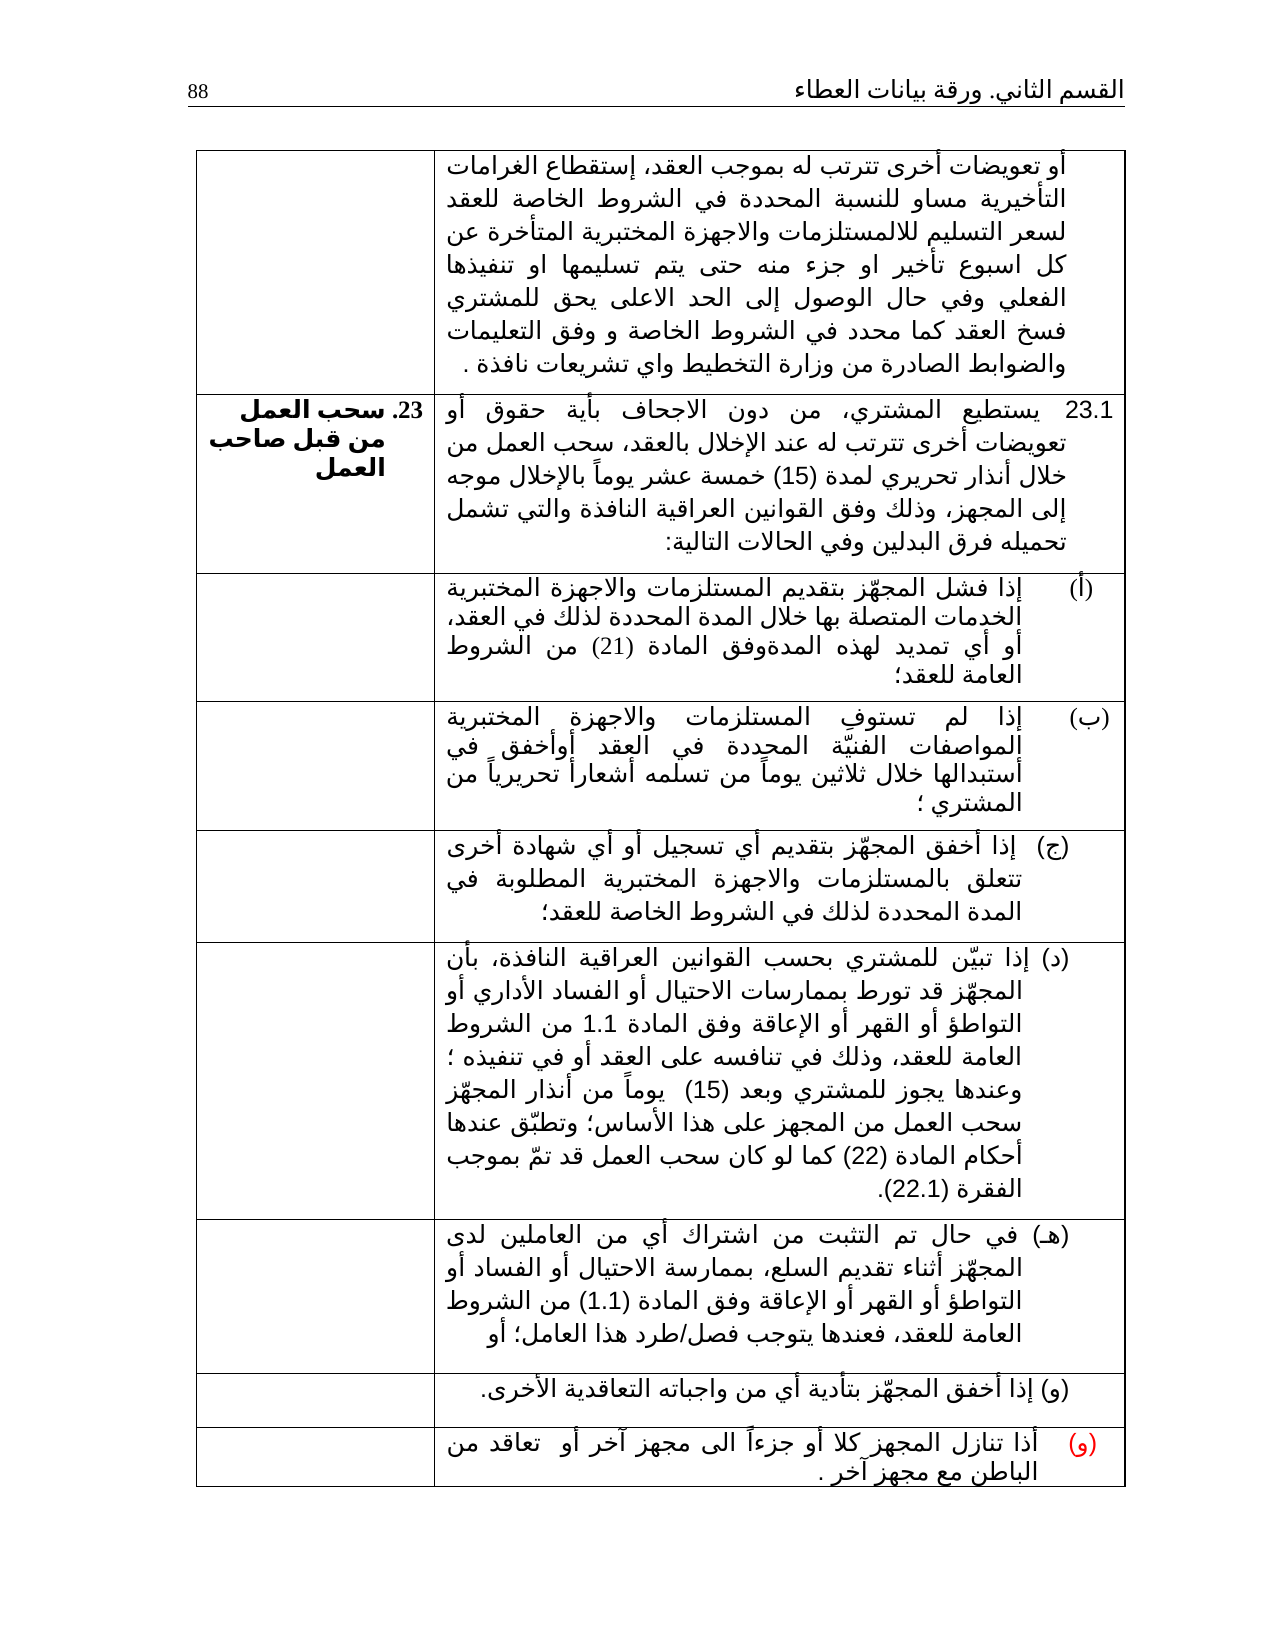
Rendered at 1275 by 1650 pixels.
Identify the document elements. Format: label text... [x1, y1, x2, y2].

table_cell [197, 1374, 434, 1427]
table_cell (و) إذا أخفق المجهّز بتأدية أي من واجباته التعاقدية الأخرى. [435, 1374, 1124, 1427]
table_cell [197, 574, 434, 701]
table_cell 23.1 يستطيع المشتري، من دون الاجحاف بأية حقوق أو تعويضات أخرى تترتب له عند الإخلال بالعقد، سحب العمل من خلال أنذار تحريري لمدة (15) خمسة عشر يوماً بالإخلال موجه إلى المجهز، وذلك وفق القوانين العراقية النافذة والتي تشمل تحميله فرق البدلين وفي الحالات التالية: [435, 395, 1124, 572]
table_cell [197, 1428, 434, 1486]
table_cell (هـ) في حال تم التثبت من اشتراك أي من العاملين لدى المجهّز أثناء تقديم السلع، بممارسة الاحتيال أو الفساد أو التواطؤ أو القهر أو الإعاقة وفق المادة (1.1) من الشروط العامة للعقد، فعندها يتوجب فصل/طرد هذا العامل؛ أو [435, 1220, 1124, 1373]
table_cell [197, 702, 434, 829]
table_cell إذا لم تستوفِ المستلزمات والاجهزة المختبرية المواصفات الفنيّة المحددة في العقد أوأخفق في أستبدالها خلال ثلاثين يوماً من تسلمه أشعارأ تحريرياً من المشتري ؛ [435, 702, 1124, 829]
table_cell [197, 151, 434, 394]
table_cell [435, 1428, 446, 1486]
table_cell [197, 1220, 434, 1373]
table_cell (د) إذا تبيّن للمشتري بحسب القوانين العراقية النافذة، بأن المجهّز قد تورط بممارسات الاحتيال أو الفساد الأداري أو التواطؤ أو القهر أو الإعاقة وفق المادة 1.1 من الشروط العامة للعقد، وذلك في تنافسه على العقد أو في تنفيذه ؛ وعندها يجوز للمشتري وبعد (15) يوماً من أنذار المجهّز سحب العمل من المجهز على هذا الأساس؛ وتطبّق عندها أحكام المادة (22) كما لو كان سحب العمل قد تمّ بموجب الفقرة (22.1). [435, 943, 1124, 1219]
table_cell [197, 831, 434, 942]
table_cell [197, 943, 434, 1219]
table_cell 23. سحب العمل من قبل صاحب العمل [197, 395, 434, 572]
table_cell إذا فشل المجهّز بتقديم المستلزمات والاجهزة المختبرية الخدمات المتصلة بها خلال المدة المحددة لذلك في العقد، أو أي تمديد لهذه المدةوفق المادة (21) من الشروط العامة للعقد؛ [435, 574, 1124, 701]
table_cell (ج) إذا أخفق المجهّز بتقديم أي تسجيل أو أي شهادة أخرى تتعلق بالمستلزمات والاجهزة المختبرية المطلوبة في المدة المحددة لذلك في الشروط الخاصة للعقد؛ [435, 831, 1124, 942]
